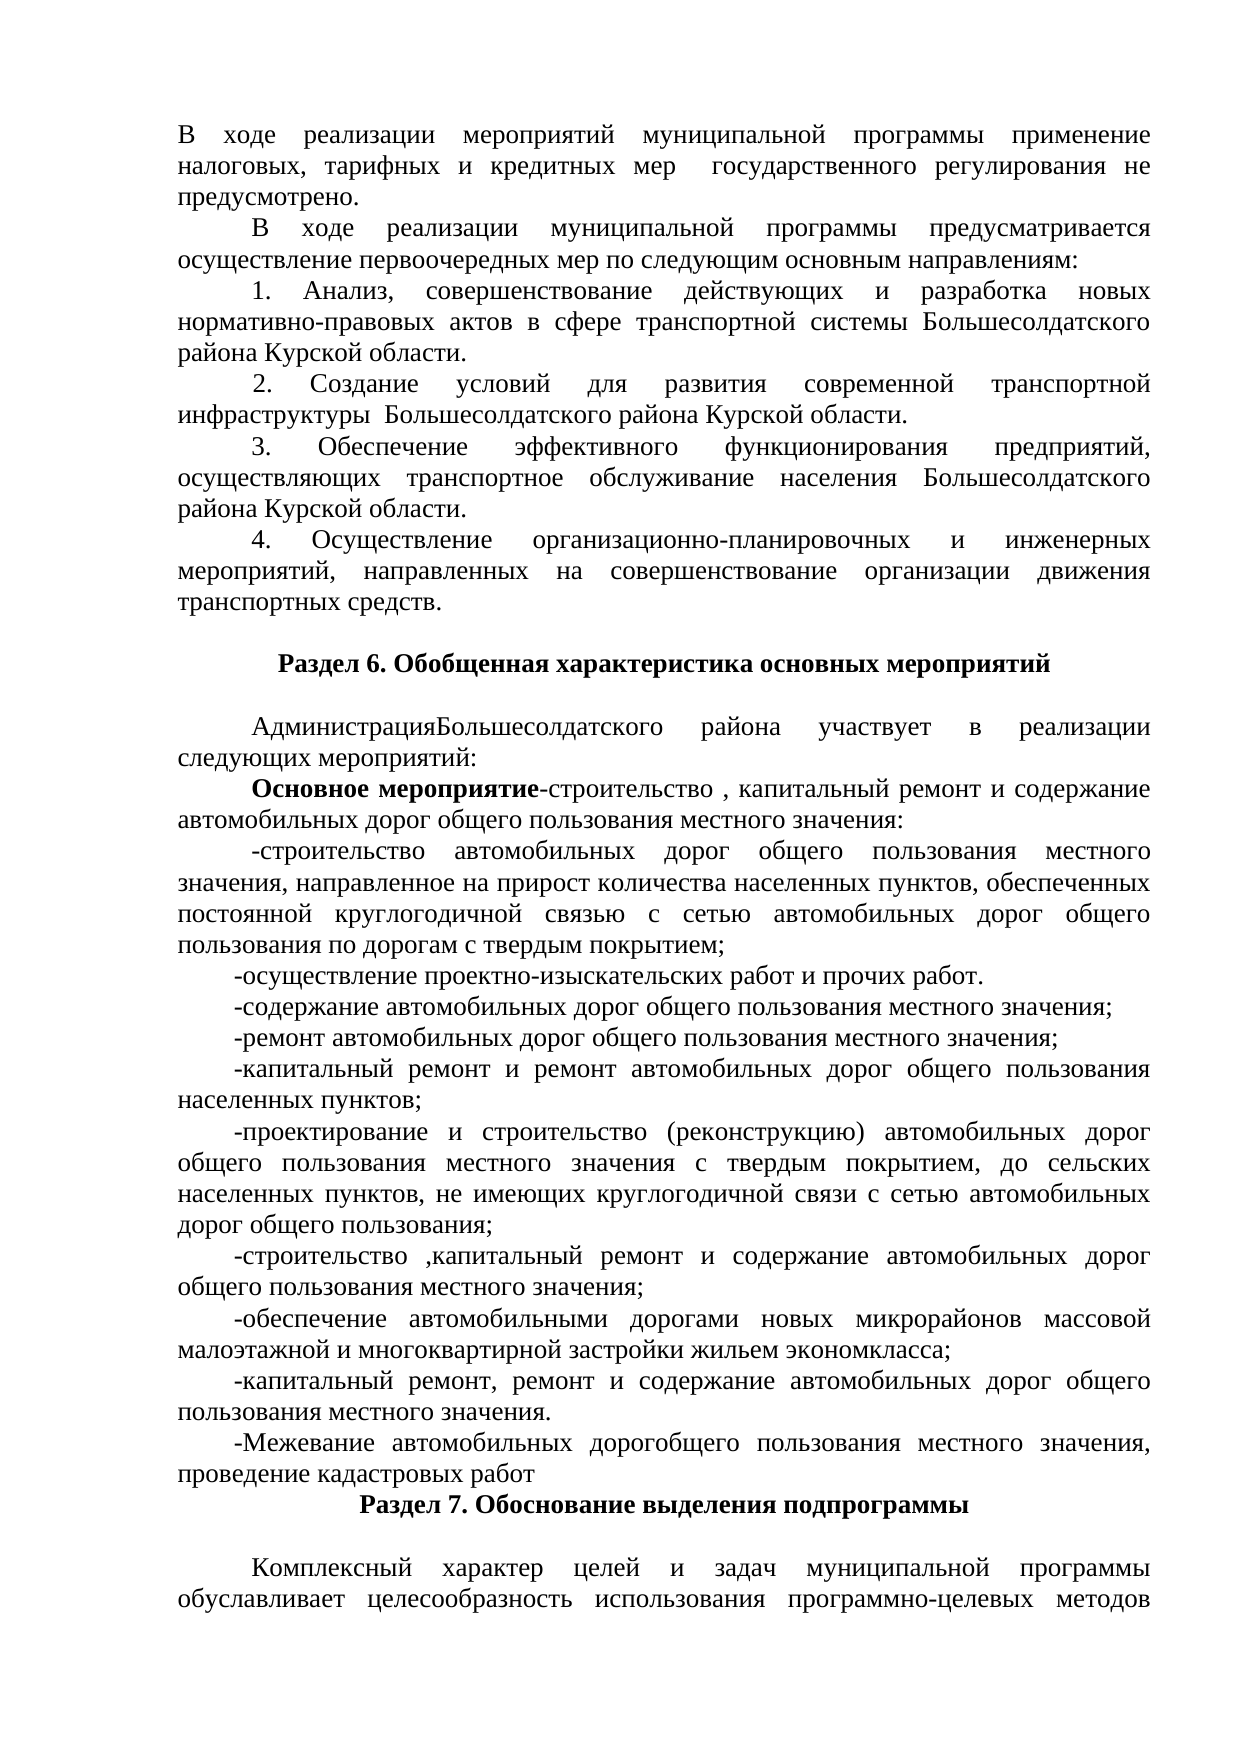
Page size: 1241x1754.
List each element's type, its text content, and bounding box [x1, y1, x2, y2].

text В ходе реализации мероприятий муниципальной программы применение налоговых, тарифных и кредитных мер государственного регулирования не предусмотрено. [177, 118, 1152, 212]
text В ходе реализации муниципальной программы предусматривается осуществление первоочередных мер по следующим основным направлениям: [177, 212, 1152, 274]
text -строительство ,капитальный ремонт и содержание автомобильных дорог общего пользования местного значения; [177, 1239, 1152, 1302]
text Раздел 7. Обоснование выделения подпрограммы [177, 1488, 1152, 1520]
text -строительство автомобильных дорог общего пользования местного значения, направленное на прирост количества населенных пунктов, обеспеченных постоянной круглогодичной связью с сетью автомобильных дорог общего пользования по дорогам с твердым покрытием; [177, 834, 1152, 959]
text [177, 1551, 1152, 1613]
text Основное мероприятие-строительство , капитальный ремонт и содержание автомобильных дорог общего пользования местного значения: [177, 772, 1152, 834]
text -капитальный ремонт и ремонт автомобильных дорог общего пользования населенных пунктов; [177, 1052, 1152, 1115]
text -содержание автомобильных дорог общего пользования местного значения; [177, 990, 1152, 1021]
text АдминистрацияБольшесолдатского района участвует в реализации следующих мероприятий: [177, 710, 1152, 772]
text -обеспечение автомобильными дорогами новых микрорайонов массовой малоэтажной и многоквартирной застройки жильем экономкласса; [177, 1302, 1152, 1364]
text Раздел 6. Обобщенная характеристика основных мероприятий [177, 648, 1152, 679]
text -капитальный ремонт, ремонт и содержание автомобильных дорог общего пользования местного значения. [177, 1364, 1152, 1426]
text -осуществление проектно-изыскательских работ и прочих работ. [177, 959, 1152, 990]
text -Межевание автомобильных дорогобщего пользования местного значения, проведение кадастровых работ [177, 1426, 1152, 1488]
text 1. Анализ, совершенствование действующих и разработка новых нормативно-правовых актов в сфере транспортной системы Большесолдатского района Курской области. [177, 274, 1152, 367]
text -ремонт автомобильных дорог общего пользования местного значения; [177, 1021, 1152, 1052]
text 3. Обеспечение эффективного функционирования предприятий, осуществляющих транспортное обслуживание населения Большесолдатского района Курской области. [177, 429, 1152, 523]
text 2. Создание условий для развития современной транспортной инфраструктуры Большесолдатского района Курской области. [177, 367, 1152, 429]
text 4. Осуществление организационно-планировочных и инженерных мероприятий, направленных на совершенствование организации движения транспортных средств. [177, 523, 1152, 616]
text -проектирование и строительство (реконструкцию) автомобильных дорог общего пользования местного значения с твердым покрытием, до сельских населенных пунктов, не имеющих круглогодичной связи с сетью автомобильных дорог общего пользования; [177, 1115, 1152, 1239]
